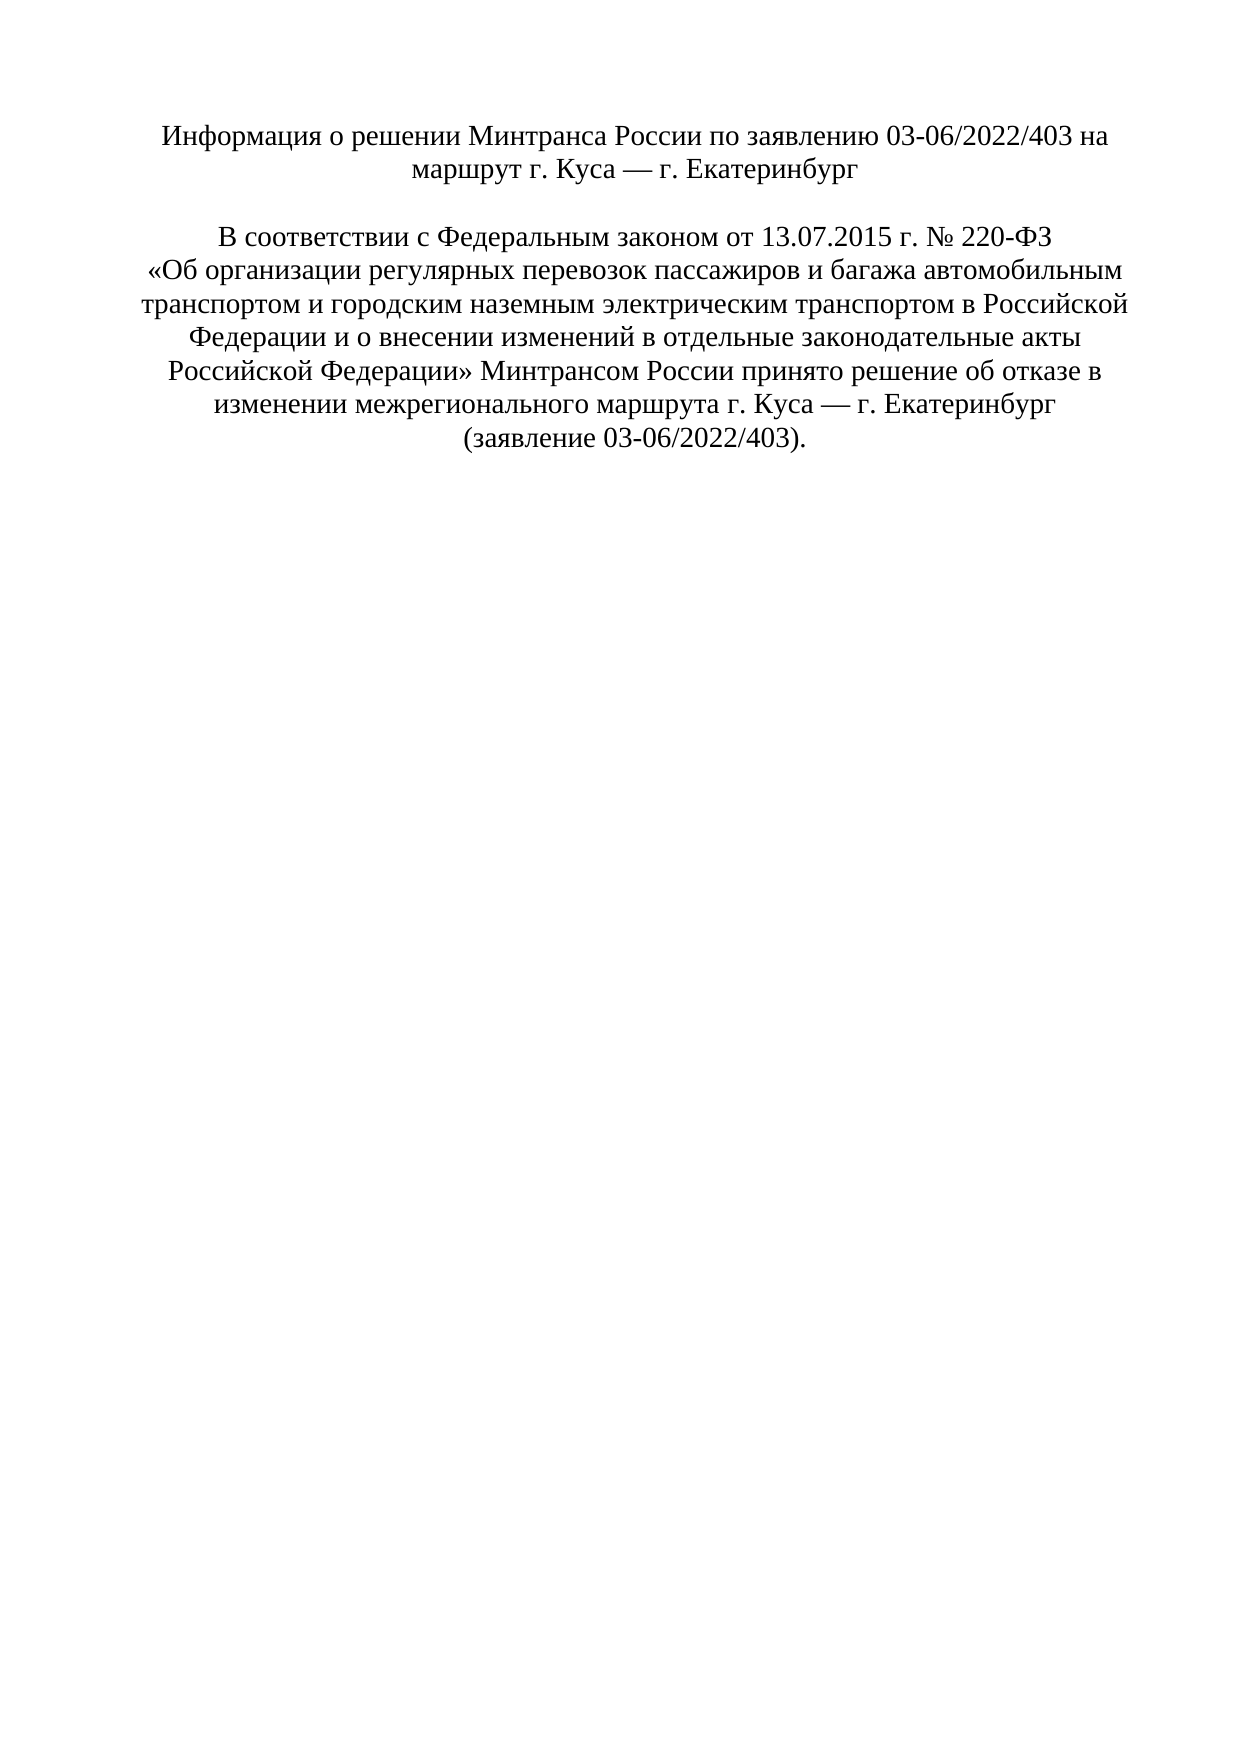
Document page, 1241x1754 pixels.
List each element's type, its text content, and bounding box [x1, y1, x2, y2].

text В соответствии с Федеральным законом от 13.07.2015 г. № 220-ФЗ «Об организации регулярных перевозок пассажиров и багажа автомобильным транспортом и городским наземным электрическим транспортом в Российской Федерации и о внесении изменений в отдельные законодательные акты Российской Федерации» Минтрансом России принято решение об отказе в изменении межрегионального маршрута г. Куса — г. Екатеринбург [118, 219, 1152, 420]
text Информация о решении Минтранса России по заявлению 03-06/2022/403 на маршрут г. Куса — г. Екатеринбург [118, 118, 1152, 185]
text (заявление 03-06/2022/403). [118, 420, 1152, 453]
